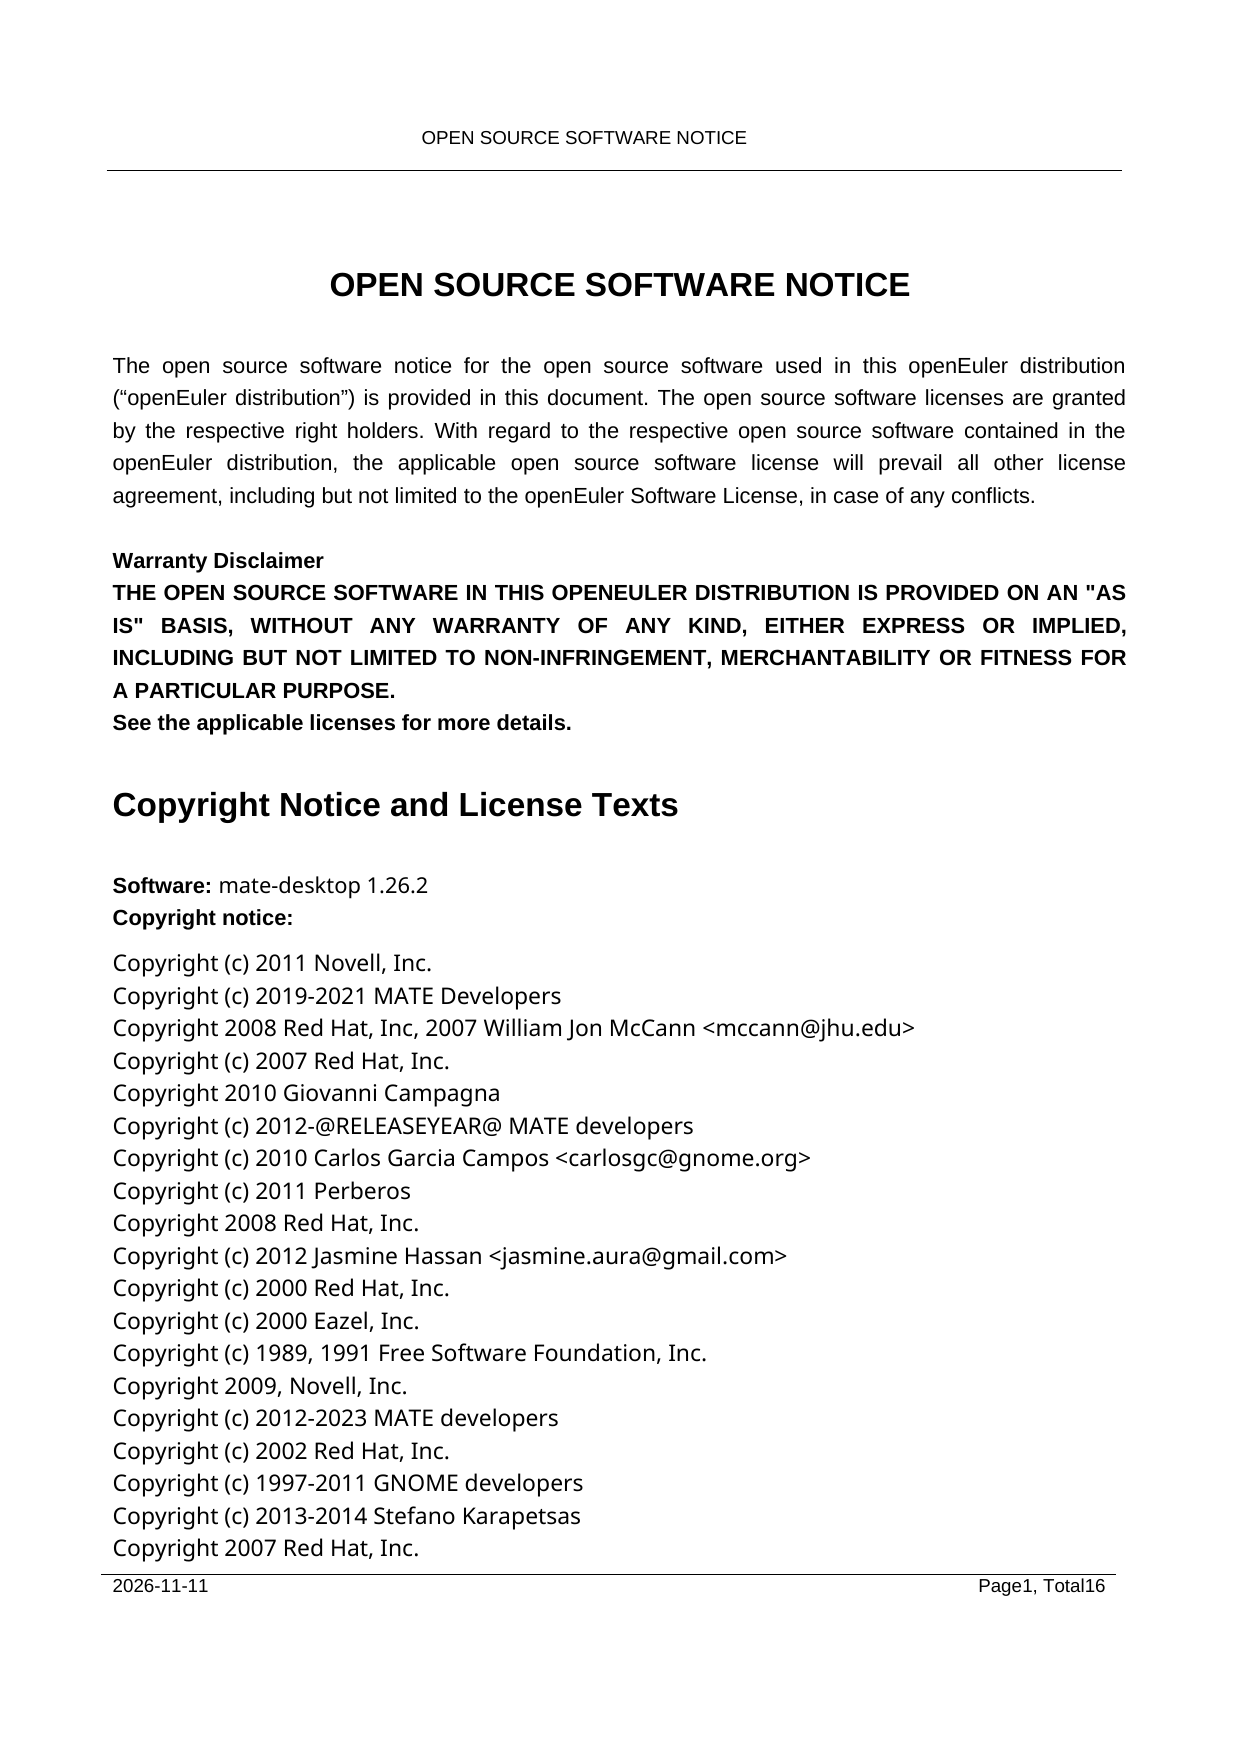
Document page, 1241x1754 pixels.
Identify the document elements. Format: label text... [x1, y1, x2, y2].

text THE OPEN SOURCE SOFTWARE IN THIS OPENEULER DISTRIBUTION IS PROVIDED ON AN "AS IS" BASIS, WITHOUT ANY WARRANTY OF ANY KIND, EITHER EXPRESS OR IMPLIED, INCLUDING BUT NOT LIMITED TO NON-INFRINGEMENT, MERCHANTABILITY OR FITNESS FOR A PARTICULAR PURPOSE. See the applicable licenses for more details. [112, 576, 1128, 739]
title Software: mate-desktop 1.26.2 [112, 869, 1128, 901]
text OPEN SOURCE SOFTWARE NOTICE [112, 251, 1128, 316]
text Copyright notice: [112, 901, 1128, 934]
text Warranty Disclaimer [112, 544, 1128, 576]
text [112, 947, 1128, 1564]
text Copyright Notice and License Texts [112, 771, 1128, 836]
text The open source software notice for the open source software used in this openEuler distribution (“openEuler distribution”) is provided in this document. The open source software licenses are granted by the respective right holders. With regard to the respective open source software contained in the openEuler distribution, the applicable open source software license will prevail all other license agreement, including but not limited to the openEuler Software License, in case of any conflicts. [112, 349, 1128, 511]
